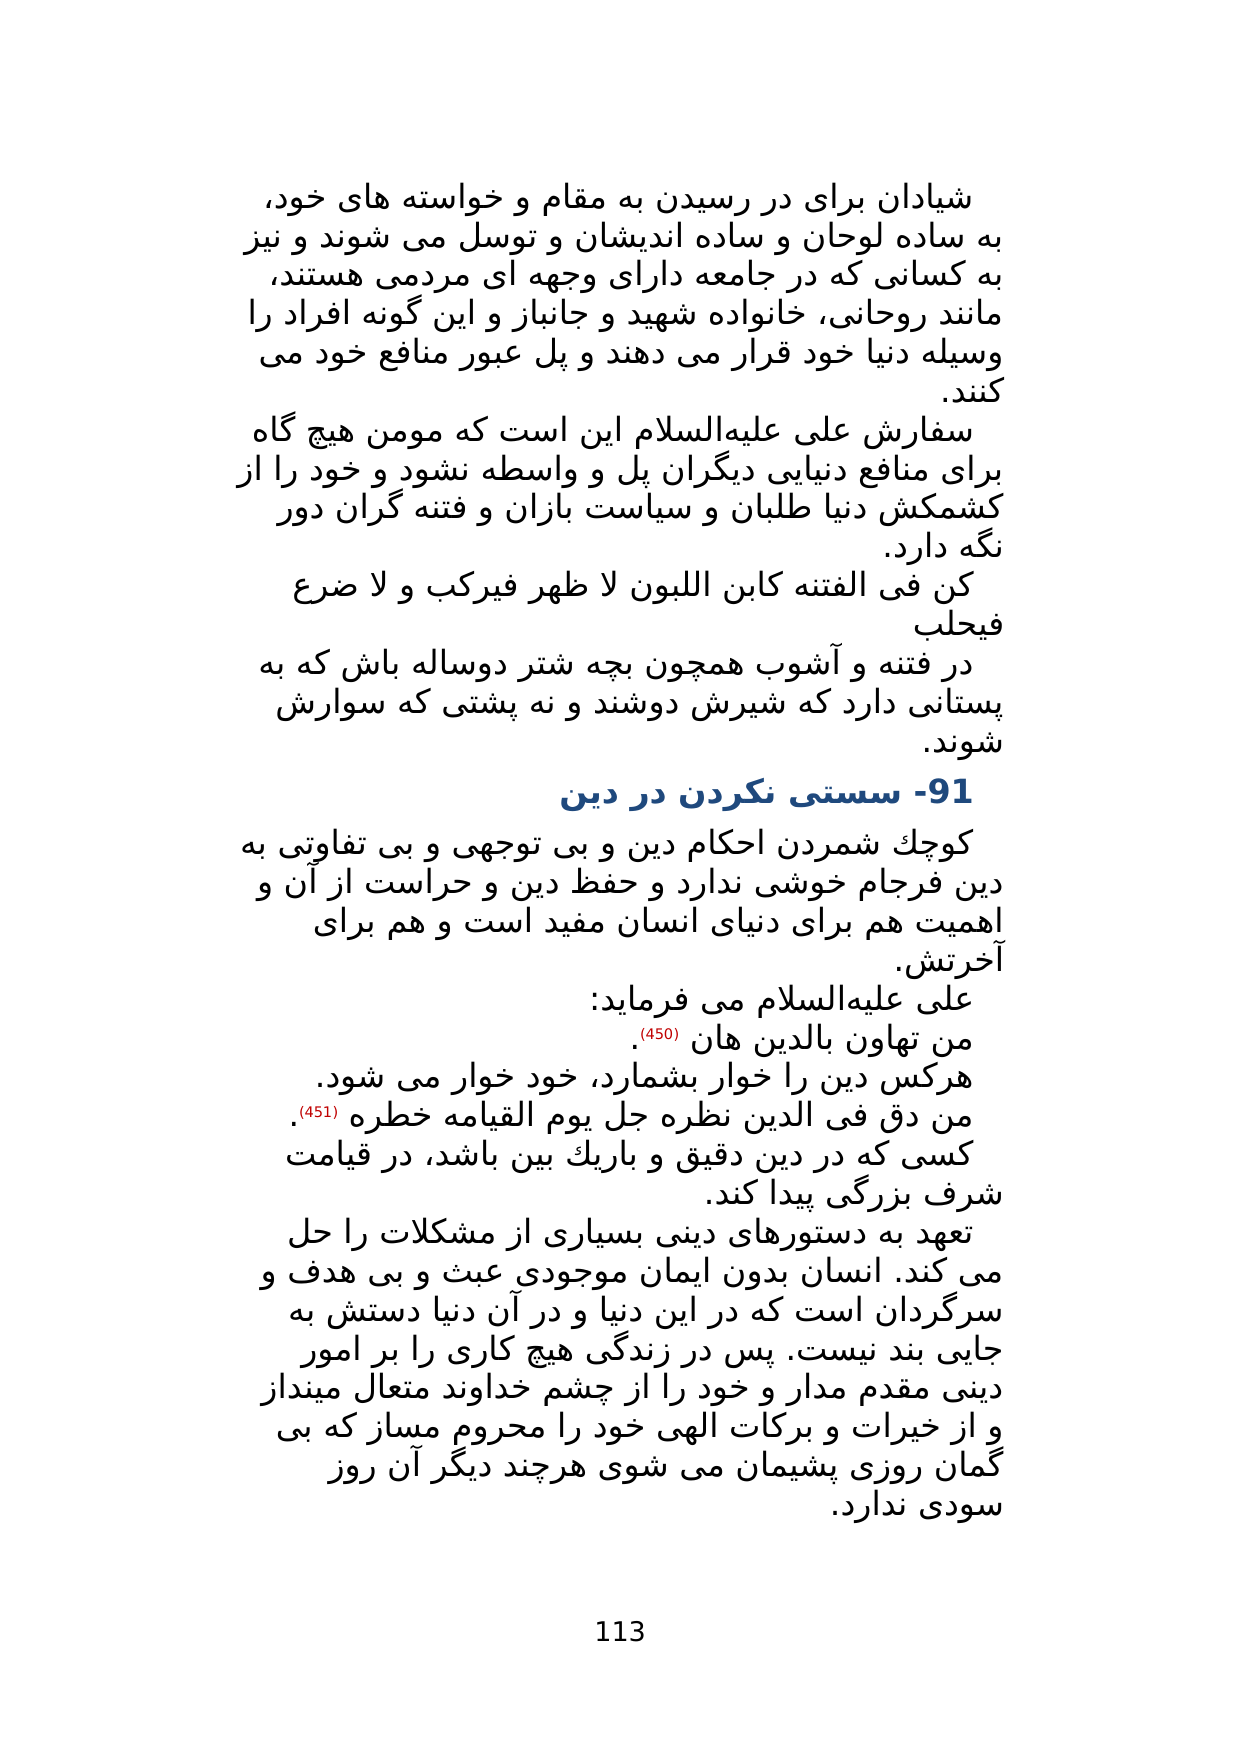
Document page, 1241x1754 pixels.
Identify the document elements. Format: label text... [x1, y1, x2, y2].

text على عليه‌السلام مى فرمايد: [236, 979, 1004, 1018]
text من دق فى الدين نظره جل يوم القيامه خطره (451). [236, 1096, 1004, 1135]
text هركس دين را خوار بشمارد، خود خوار مى شود. [236, 1057, 1004, 1096]
text سفارش على عليه‌السلام اين است كه مومن هيچ گاه براى منافع دنيايى ديگران پل و واسطه نشود و خود را از كشمكش دنيا طلبان و سياست بازان و فتنه گران دور نگه دارد. [236, 410, 1004, 566]
text كسى كه در دين دقيق و باريك بين باشد، در قيامت شرف بزرگى پيدا كند. [236, 1135, 1004, 1212]
text كن فى الفتنه كابن اللبون لا ظهر فيركب و لا ضرع فيحلب [236, 566, 1004, 643]
subtitle 91- سستى نكردن در دين [236, 772, 1004, 811]
text كوچك شمردن احكام دين و بى توجهى و بى تفاوتى به دين فرجام خوشى ندارد و حفظ دين و حراست از آن و اهميت هم براى دنياى انسان مفيد است و هم براى آخرتش. [236, 824, 1004, 979]
text من تهاون بالدين هان (450). [236, 1018, 1004, 1057]
text شيادان براى در رسيدن به مقام و خواسته هاى خود، به ساده لوحان و ساده انديشان و توسل مى شوند و نيز به كسانى كه در جامعه داراى وجهه اى مردمى هستند، مانند روحانى، خانواده شهيد و جانباز و اين گونه افراد را وسيله دنيا خود قرار مى دهند و پل عبور منافع خود مى كنند. [236, 177, 1004, 410]
text در فتنه و آشوب همچون بچه شتر دوساله باش كه به پستانى دارد كه شيرش دوشند و نه پشتى كه سوارش شوند. [236, 643, 1004, 760]
text تعهد به دستورهاى دينى بسيارى از مشكلات را حل مى كند. انسان بدون ايمان موجودى عبث و بى هدف و سرگردان است كه در اين دنيا و در آن دنيا دستش به جايى بند نيست. پس در زندگى هيچ كارى را بر امور دينى مقدم مدار و خود را از چشم خداوند متعال مينداز و از خيرات و بركات الهى خود را محروم مساز كه بى گمان روزى پشيمان مى شوى هرچند ديگر آن روز سودى ندارد. [236, 1212, 1004, 1523]
